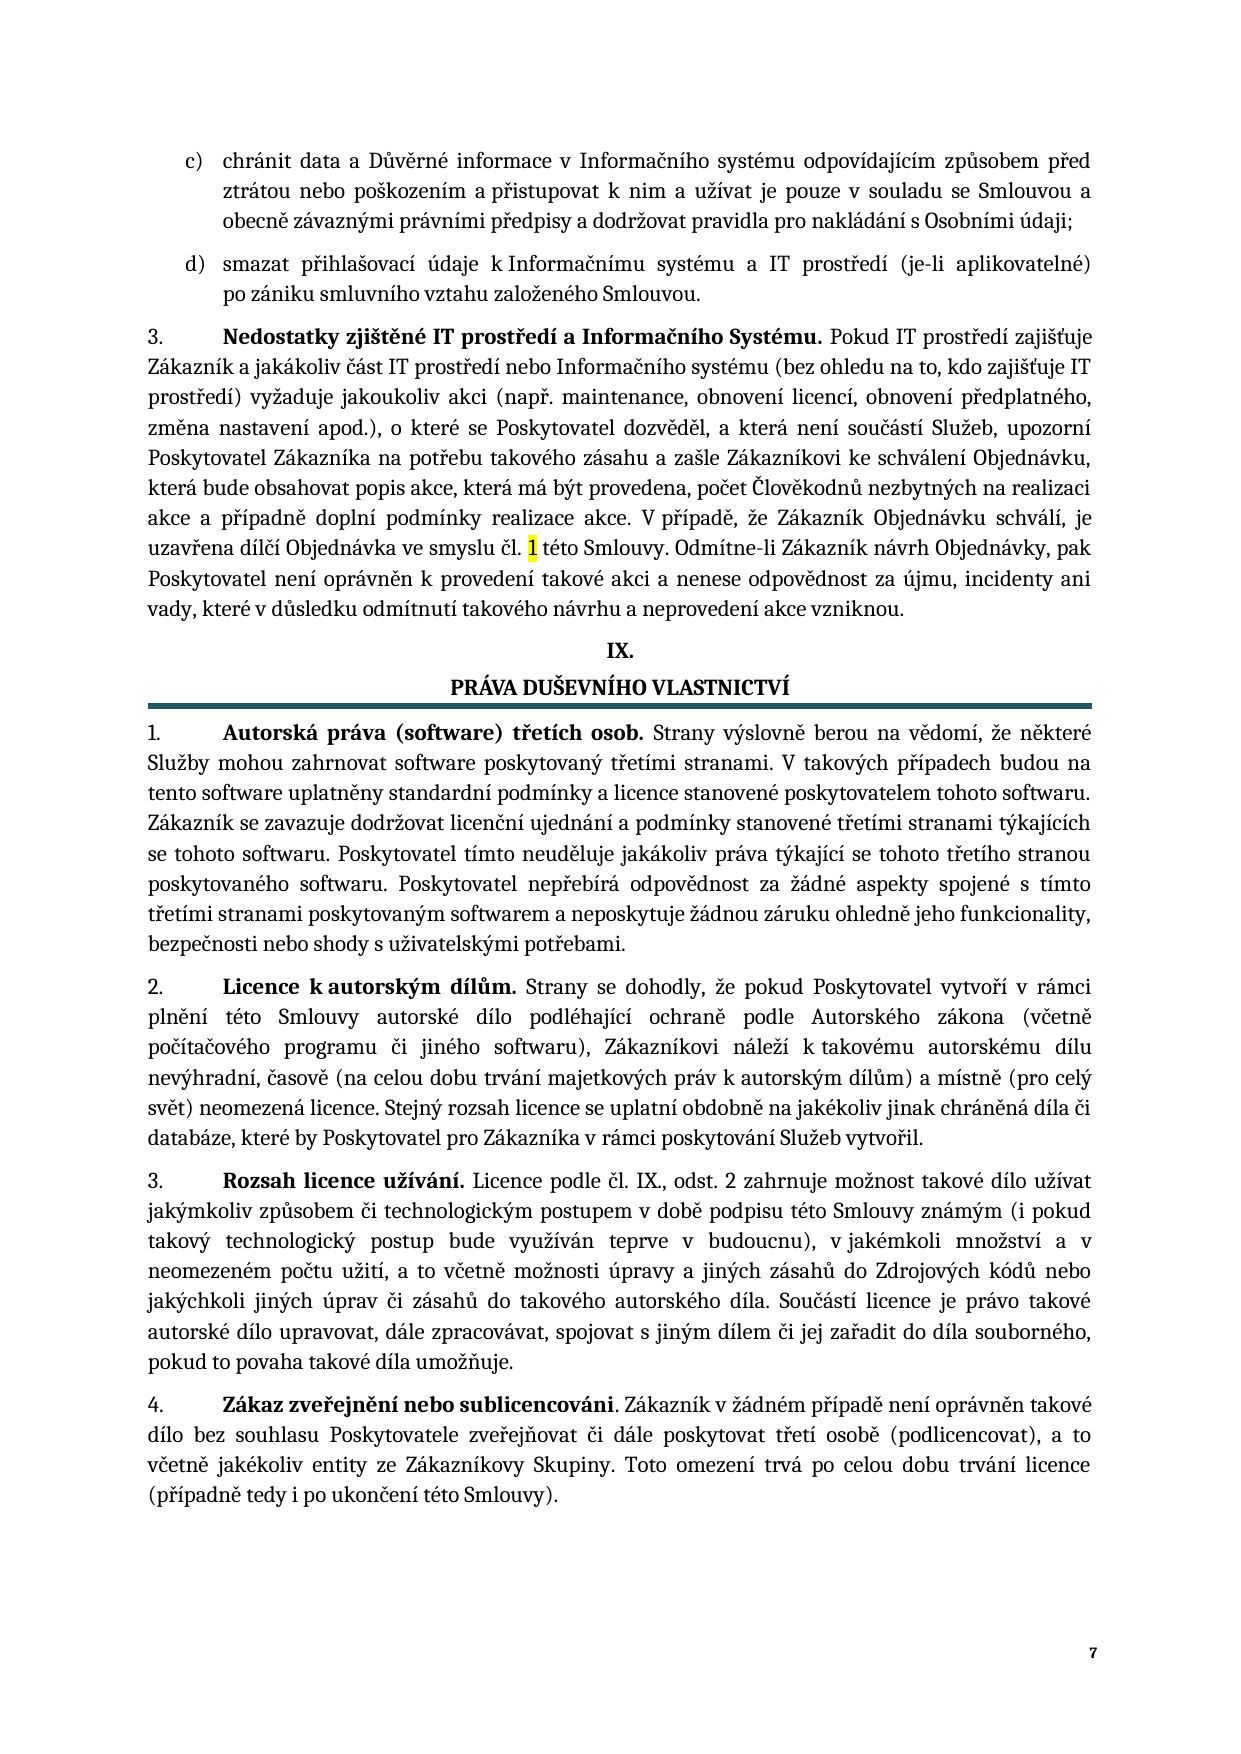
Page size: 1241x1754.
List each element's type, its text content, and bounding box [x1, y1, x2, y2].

subtitle Licence k autorským dílům. Strany se dohodly, že pokud Poskytovatel vytvoří v rámci plnění této Smlouvy autorské dílo podléhající ochraně podle Autorského zákona (včetně počítačového programu či jiného softwaru), Zákazníkovi náleží k takovému autorskému dílu nevýhradní, časově (na celou dobu trvání majetkových práv k autorským dílům) a místně (pro celý svět) neomezená licence. Stejný rozsah licence se uplatní obdobně na jakékoliv jinak chráněná díla či databáze, které by Poskytovatel pro Zákazníka v rámci poskytování Služeb vytvořil. [148, 974, 1092, 1151]
subtitle Autorská práva (software) třetích osob. Strany výslovně berou na vědomí, že některé Služby mohou zahrnovat software poskytovaný třetími stranami. V takových případech budou na tento software uplatněny standardní podmínky a licence stanovené poskytovatelem tohoto softwaru. Zákazník se zavazuje dodržovat licenční ujednání a podmínky stanovené třetími stranami týkajících se tohoto softwaru. Poskytovatel tímto neuděluje jakákoliv práva týkající se tohoto třetího stranou poskytovaného softwaru. Poskytovatel nepřebírá odpovědnost za žádné aspekty spojené s tímto třetími stranami poskytovaným softwarem a neposkytuje žádnou záruku ohledně jeho funkcionality, bezpečnosti nebo shody s uživatelskými potřebami. [148, 719, 1092, 957]
subtitle IX. [148, 638, 1092, 665]
subtitle chránit data a Důvěrné informace v Informačního systému odpovídajícím způsobem před ztrátou nebo poškozením a přistupovat k nim a užívat je pouze v souladu se Smlouvou a obecně závaznými právními předpisy a dodržovat pravidla pro nakládání s Osobními údaji; [185, 148, 1092, 234]
subtitle smazat přihlašovací údaje k Informačnímu systému a IT prostředí (je-li aplikovatelné) po zániku smluvního vztahu založeného Smlouvou. [185, 251, 1092, 307]
subtitle Rozsah licence užívání. Licence podle čl. IX., odst. 2 zahrnuje možnost takové dílo užívat jakýmkoliv způsobem či technologickým postupem v době podpisu této Smlouvy známým (i pokud takový technologický postup bude využíván teprve v budoucnu), v jakémkoli množství a v neomezeném počtu užití, a to včetně možnosti úpravy a jiných zásahů do Zdrojových kódů nebo jakýchkoli jiných úprav či zásahů do takového autorského díla. Součástí licence je právo takové autorské dílo upravovat, dále zpracovávat, spojovat s jiným dílem či jej zařadit do díla souborného, pokud to povaha takové díla umožňuje. [148, 1167, 1092, 1375]
subtitle Zákaz zveřejnění nebo sublicencováni. Zákazník v žádném případě není oprávněn takové dílo bez souhlasu Poskytovatele zveřejňovat či dále poskytovat třetí osobě (podlicencovat), a to včetně jakékoliv entity ze Zákazníkovy Skupiny. Toto omezení trvá po celou dobu trvání licence (případně tedy i po ukončení této Smlouvy). [148, 1391, 1092, 1508]
subtitle PRÁVA DUŠEVNÍHO VLASTNICTVÍ [148, 675, 1092, 703]
subtitle Nedostatky zjištěné IT prostředí a Informačního Systému. Pokud IT prostředí zajišťuje Zákazník a jakákoliv část IT prostředí nebo Informačního systému (bez ohledu na to, kdo zajišťuje IT prostředí) vyžaduje jakoukoliv akci (např. maintenance, obnovení licencí, obnovení předplatného, změna nastavení apod.), o které se Poskytovatel dozvěděl, a která není součástí Služeb, upozorní Poskytovatel Zákazníka na potřebu takového zásahu a zašle Zákazníkovi ke schválení Objednávku, která bude obsahovat popis akce, která má být provedena, počet Člověkodnů nezbytných na realizaci akce a případně doplní podmínky realizace akce. V případě, že Zákazník Objednávku schválí, je uzavřena dílčí Objednávka ve smyslu čl. 3.1 této Smlouvy. Odmítne-li Zákazník návrh Objednávky, pak Poskytovatel není oprávněn k provedení takové akci a nenese odpovědnost za újmu, incidenty ani vady, které v důsledku odmítnutí takového návrhu a neprovedení akce vzniknou. [148, 324, 1092, 622]
